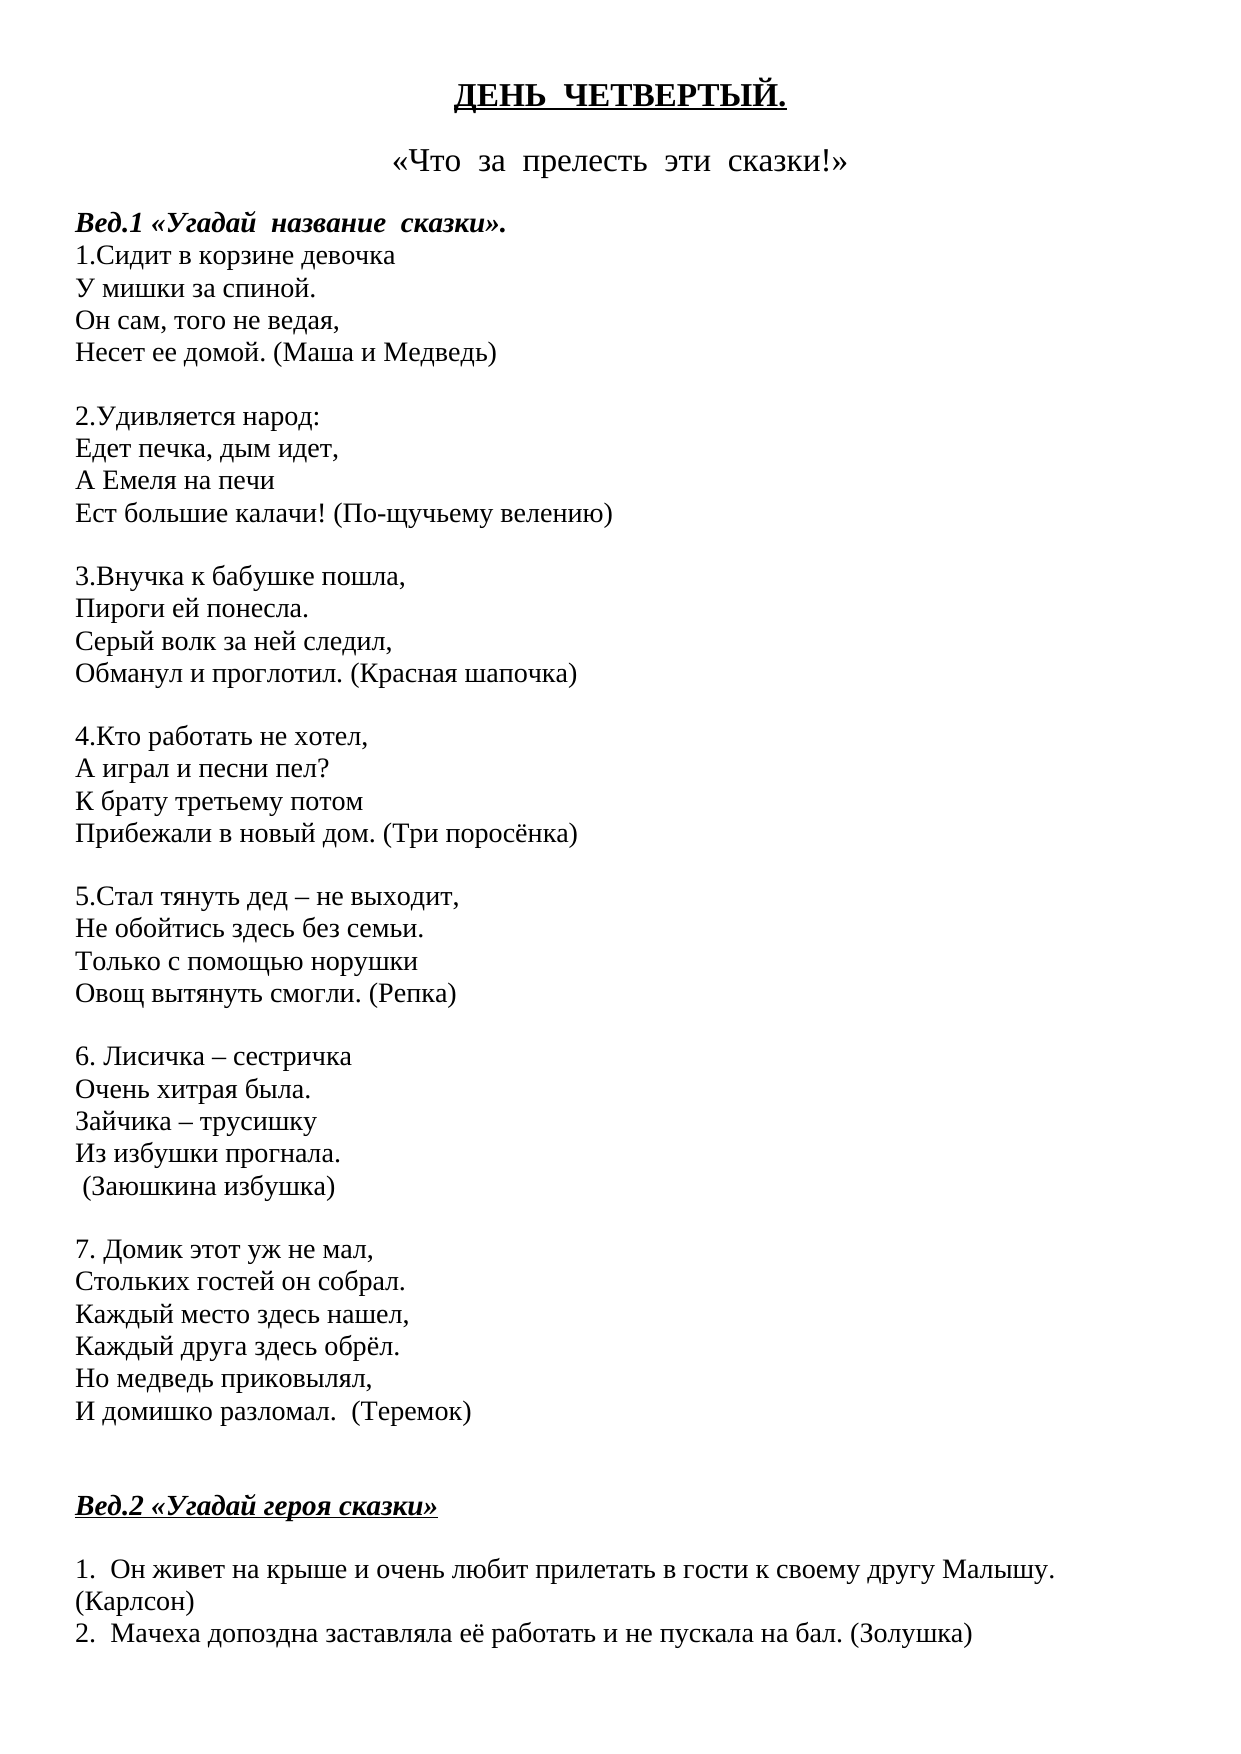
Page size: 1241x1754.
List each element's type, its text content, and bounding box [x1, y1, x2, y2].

text Не обойтись здесь без семьи. [75, 912, 1165, 944]
text 6. Лисичка – сестричка [75, 1039, 1165, 1072]
text Очень хитрая была. [75, 1072, 1165, 1104]
text Овощ вытянуть смогли. (Репка) [75, 976, 1165, 1009]
text Каждый место здесь нашел, [75, 1297, 1165, 1329]
text 1.Сидит в корзине девочка У мишки за спиной. Он сам, того не ведая, Несет ее домой. (Маша и Медведь) [75, 238, 1165, 368]
text Из избушки прогнала. [75, 1137, 1165, 1169]
text 1. Он живет на крыше и очень любит прилетать в гости к своему другу Малышу. (Карлсон) [75, 1552, 1165, 1617]
text 2.Удивляется народ: Едет печка, дым идет, А Емеля на печи Ест большие калачи! (По-щучьему велению) [75, 398, 1165, 528]
text 3.Внучка к бабушке пошла, Пироги ей понесла. Серый волк за ней следил, Обманул и проглотил. (Красная шапочка) [75, 559, 1165, 688]
text Каждый друга здесь обрёл. [75, 1329, 1165, 1362]
text 4.Кто работать не хотел, А играл и песни пел? К брату третьему потом Прибежали в новый дом. (Три поросёнка) [75, 719, 1165, 848]
text Но медведь приковылял, [75, 1362, 1165, 1394]
text «Что за прелесть эти сказки!» [75, 140, 1165, 178]
text Вед.2 «Угадай героя сказки» [75, 1488, 1165, 1521]
text Вед.1 «Угадай название сказки». [75, 205, 1165, 238]
text 7. Домик этот уж не мал, [75, 1232, 1165, 1264]
text ДЕНЬ ЧЕТВЕРТЫЙ. [75, 75, 1165, 113]
text Зайчика – трусишку [75, 1104, 1165, 1137]
text 5.Стал тянуть дед – не выходит, [75, 879, 1165, 912]
text Стольких гостей он собрал. [75, 1264, 1165, 1297]
text Только с помощью норушки [75, 944, 1165, 976]
text 2. Мачеха допоздна заставляла её работать и не пускала на бал. (Золушка) [75, 1617, 1165, 1649]
text (Заюшкина избушка) [75, 1169, 1165, 1201]
text И домишко разломал. (Теремок) [75, 1394, 1165, 1426]
